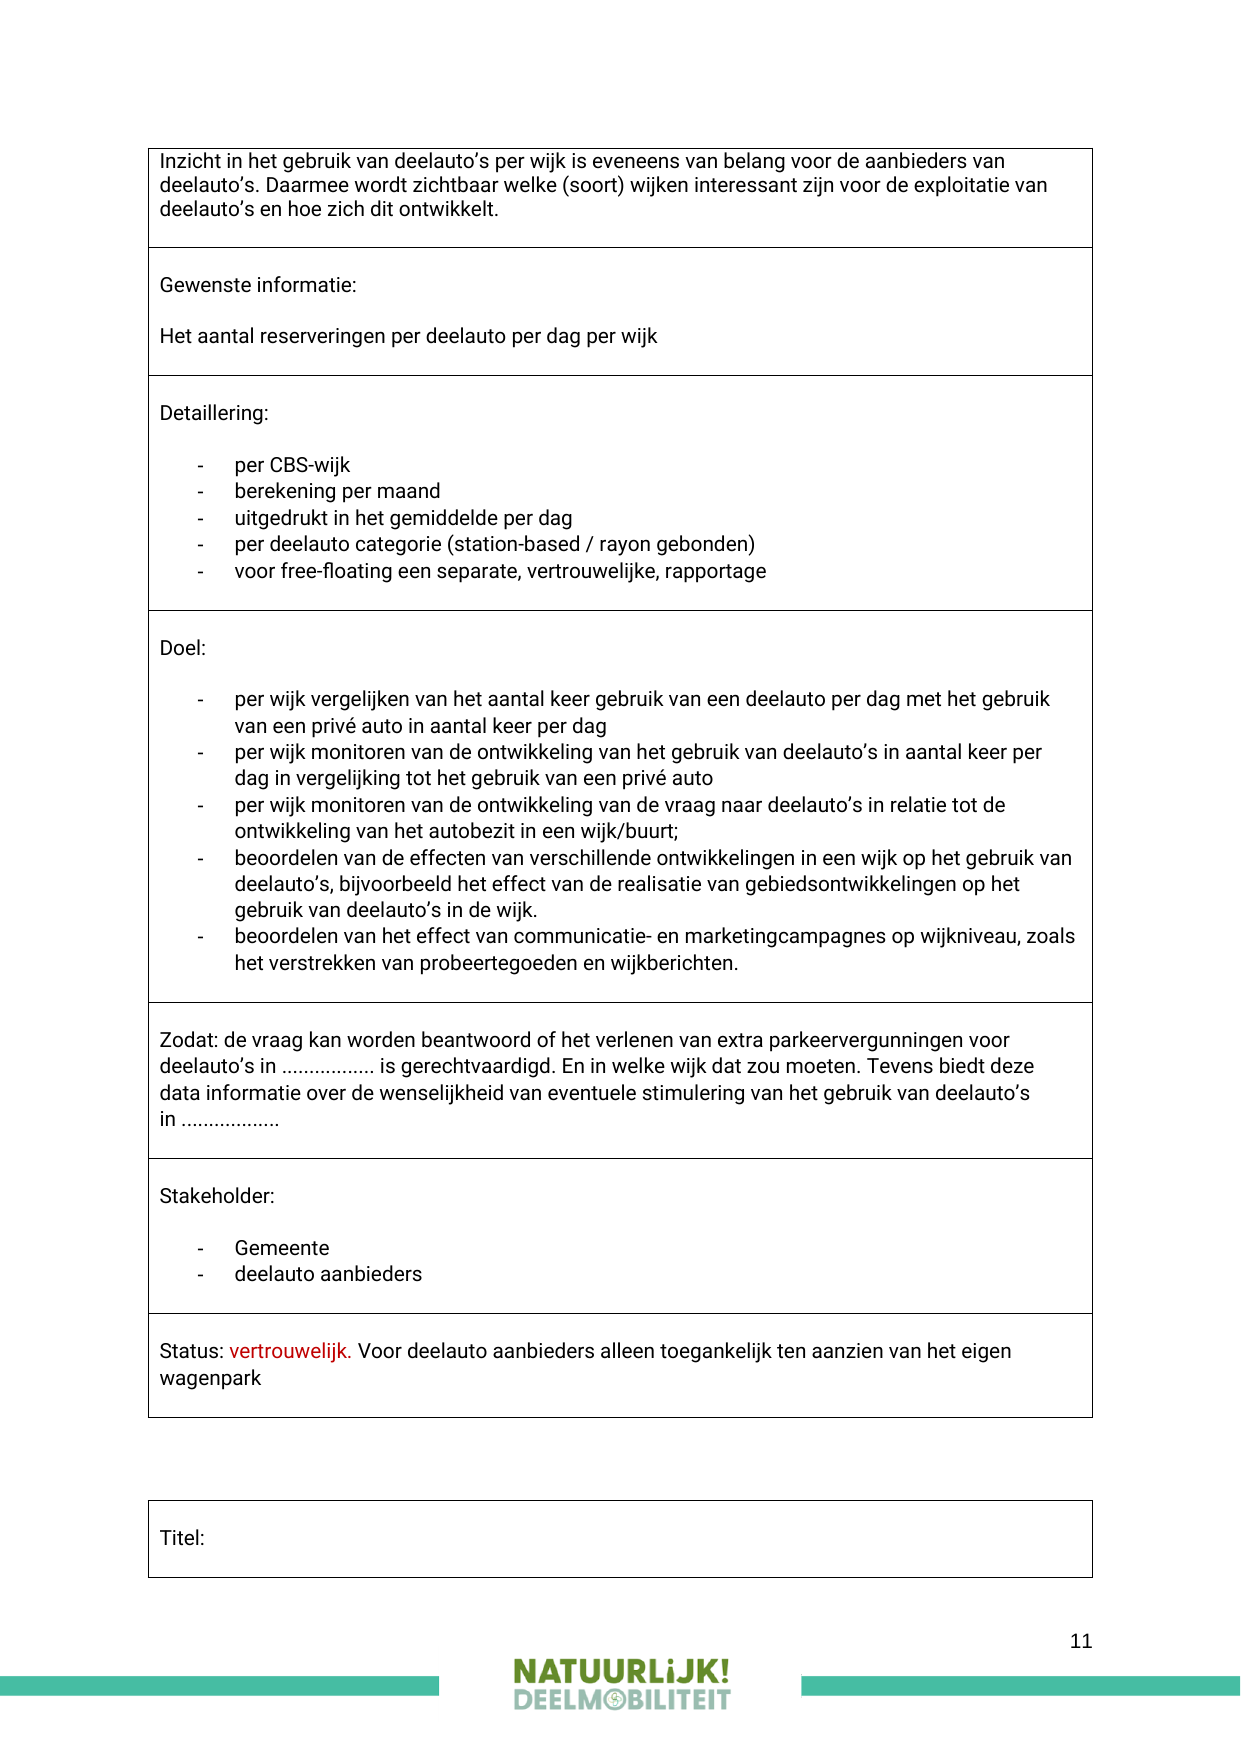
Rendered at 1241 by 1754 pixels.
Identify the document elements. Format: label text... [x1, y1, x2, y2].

table_cell Status: vertrouwelijk. Voor deelauto aanbieders alleen toegankelijk ten aanzien van het eigen wagenpark [149, 1314, 1092, 1417]
table_cell Stakeholder: Gemeente deelauto aanbieders [149, 1159, 1092, 1313]
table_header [149, 1501, 1092, 1577]
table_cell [149, 149, 1092, 247]
table_cell Zodat: de vraag kan worden beantwoord of het verlenen van extra parkeervergunningen voor deelauto’s in ................. is gerechtvaardigd. En in welke wijk dat zou moeten. Tevens biedt deze data informatie over de wenselijkheid van eventuele stimulering van het gebruik van deelauto’s in .................. [149, 1003, 1092, 1158]
table_cell Detaillering: per CBS-wijk berekening per maand uitgedrukt in het gemiddelde per dag per deelauto categorie (station-based / rayon gebonden) voor free-floating een separate, vertrouwelijke, rapportage [149, 376, 1092, 610]
table_cell Gewenste informatie: Het aantal reserveringen per deelauto per dag per wijk [149, 248, 1092, 375]
picture [0, 1646, 1241, 1722]
table_cell Doel: per wijk vergelijken van het aantal keer gebruik van een deelauto per dag met het gebruik van een privé auto in aantal keer per dag per wijk monitoren van de ontwikkeling van het gebruik van deelauto’s in aantal keer per dag in vergelijking tot het gebruik van een privé auto per wijk monitoren van de ontwikkeling van de vraag naar deelauto’s in relatie tot de ontwikkeling van het autobezit in een wijk/buurt; beoordelen van de effecten van verschillende ontwikkelingen in een wijk op het gebruik van deelauto’s, bijvoorbeeld het effect van de realisatie van gebiedsontwikkelingen op het gebruik van deelauto’s in de wijk. beoordelen van het effect van communicatie- en marketingcampagnes op wijkniveau, zoals het verstrekken van probeertegoeden en wijkberichten. [149, 611, 1092, 1002]
